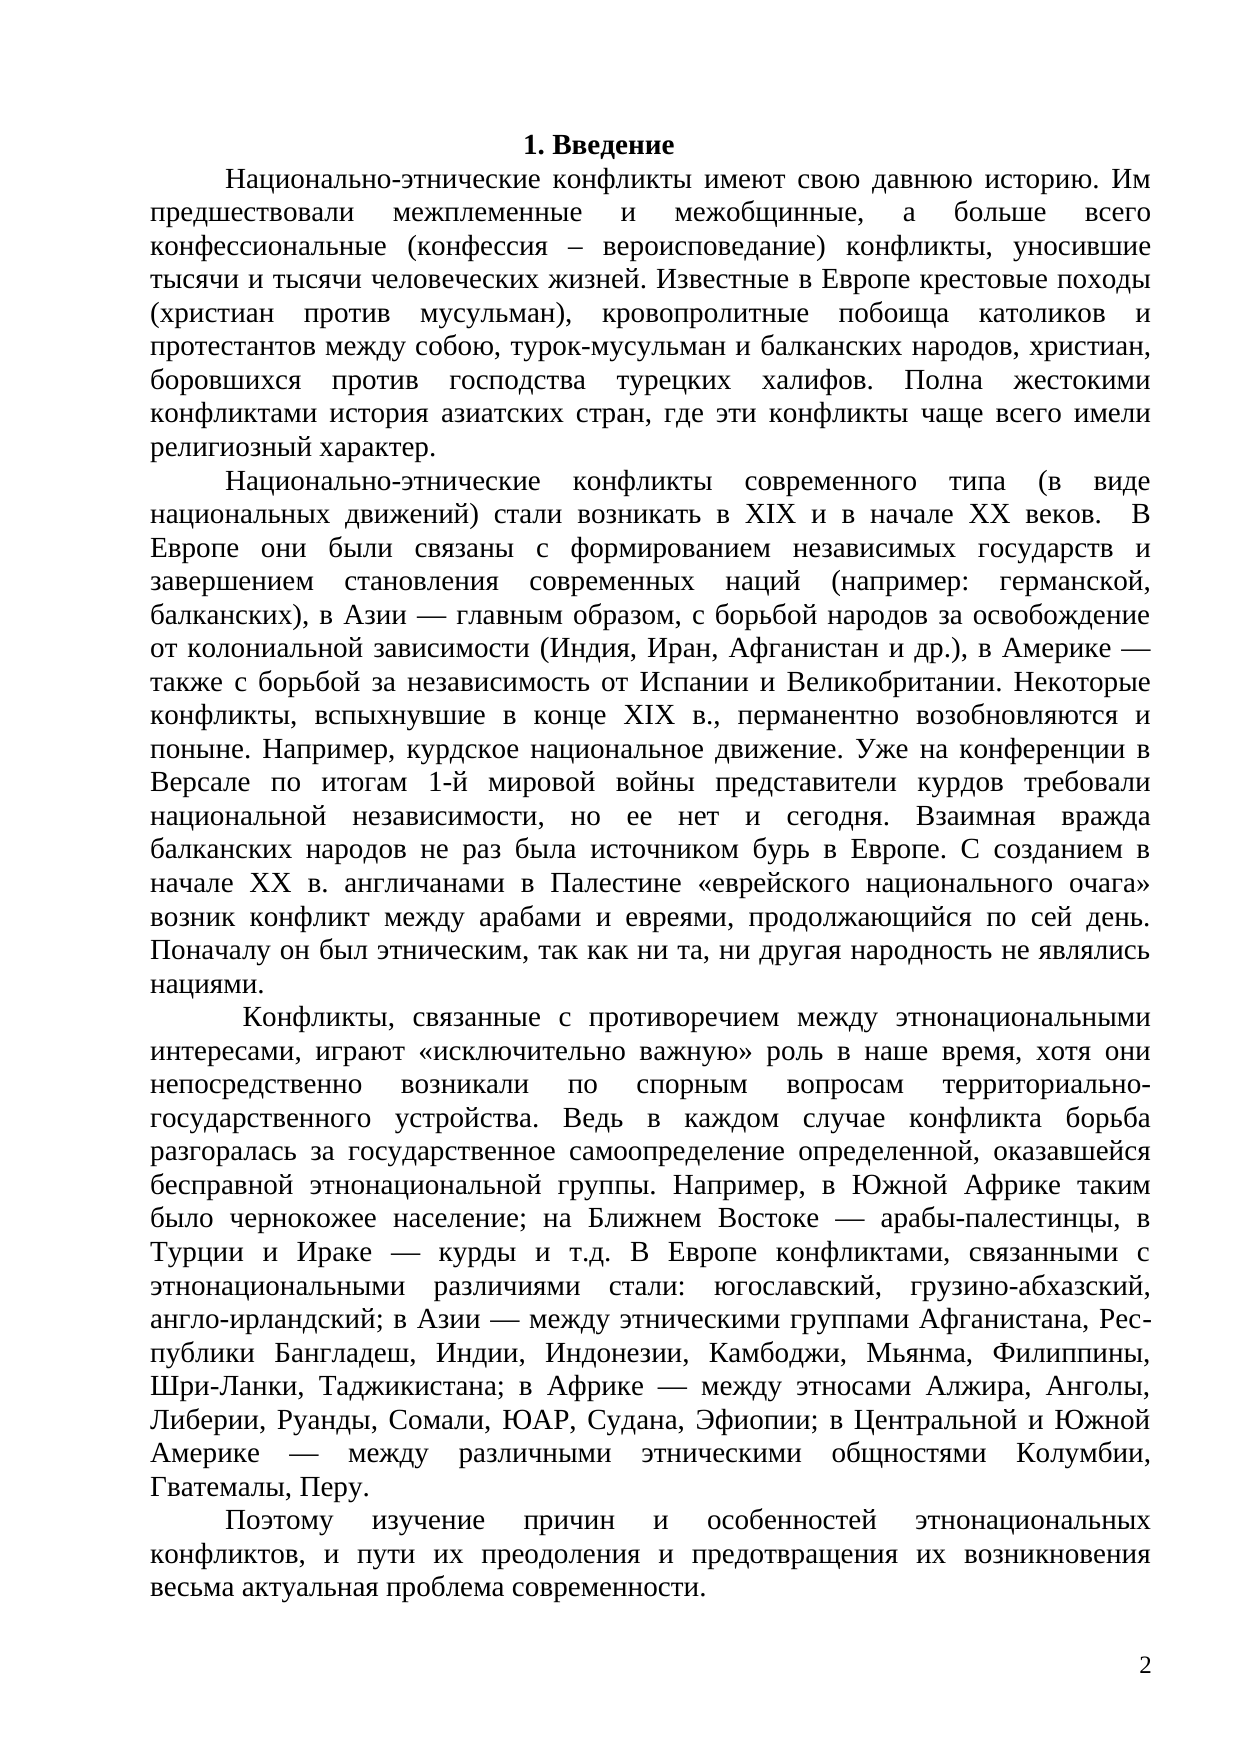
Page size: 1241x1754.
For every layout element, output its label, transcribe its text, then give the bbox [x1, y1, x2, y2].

text Поэтому изучение причин и особенностей этнонациональных конфликтов, и пути их преодоления и предотвращения их возникновения весьма актуальная проблема современности. [150, 1502, 1152, 1603]
text Национально-этнические конфликты современного типа (в виде национальных движений) стали возникать в XIX и в начале XX веков. В Европе они были связаны с формированием независимых государств и завершением становления современных наций (например: германской, балканских), в Азии — главным образом, с борьбой народов за освобождение от колониальной зависимости (Индия, Иран, Афганистан и др.), в Америке — также с борьбой за независимость от Испании и Великобритании. Некоторые конфликты, вспыхнувшие в конце XIX в., перманентно возобновляются и поныне. Например, курдское национальное движение. Уже на конференции в Версале по итогам 1-й мировой войны представители курдов требовали национальной независимости, но ее нет и сегодня. Взаимная вражда балканских народов не раз была источником бурь в Европе. С созданием в начале XX в. англичанами в Палестине «еврейского национального очага» возник конфликт между арабами и евреями, продолжающийся по сей день. Поначалу он был этническим, так как ни та, ни другая народность не являлись нациями. [150, 463, 1152, 999]
text Конфликты, связанные с противоречием между этнонациональными интересами, играют «исключительно важную» роль в наше время, хотя они непосредственно возникали по спорным вопросам территориально-государственного устройства. Ведь в каждом случае конфликта борьба разгоралась за государственное самоопределение определенной, оказавшейся бесправной этнонациональной группы. Например, в Южной Африке таким было чернокожее население; на Ближнем Востоке — арабы-палестинцы, в Турции и Ираке — курды и т.д. В Европе конфликтами, связанными с этнонациональными различиями стали: югославский, грузино-абхазский, англо-ирландский; в Азии — между этническими группами Афганистана, Республики Бангладеш, Индии, Индонезии, Камбоджи, Мьянма, Филиппины, Шри-Ланки, Таджикистана; в Африке — между этносами Алжира, Анголы, Либерии, Руанды, Сомали, ЮАР, Судана, Эфиопии; в Центральной и Южной Америке — между различными этническими общностями Колумбии, Гватемалы, Перу. [150, 999, 1152, 1502]
text 1. Введение [187, 127, 1152, 161]
text Национально-этнические конфликты имеют свою давнюю историю. Им предшествовали межплеменные и межобщинные, а больше всего конфессиональные (конфессия – вероисповедание) конфликты, уносившие тысячи и тысячи человеческих жизней. Известные в Европе крестовые походы (христиан против мусульман), кровопролитные побоища католиков и протестантов между собою, турок-мусульман и балканских народов, христиан, боровшихся против господства турецких халифов. Полна жестокими конфликтами история азиатских стран, где эти конфликты чаще всего имели религиозный характер. [150, 161, 1152, 463]
